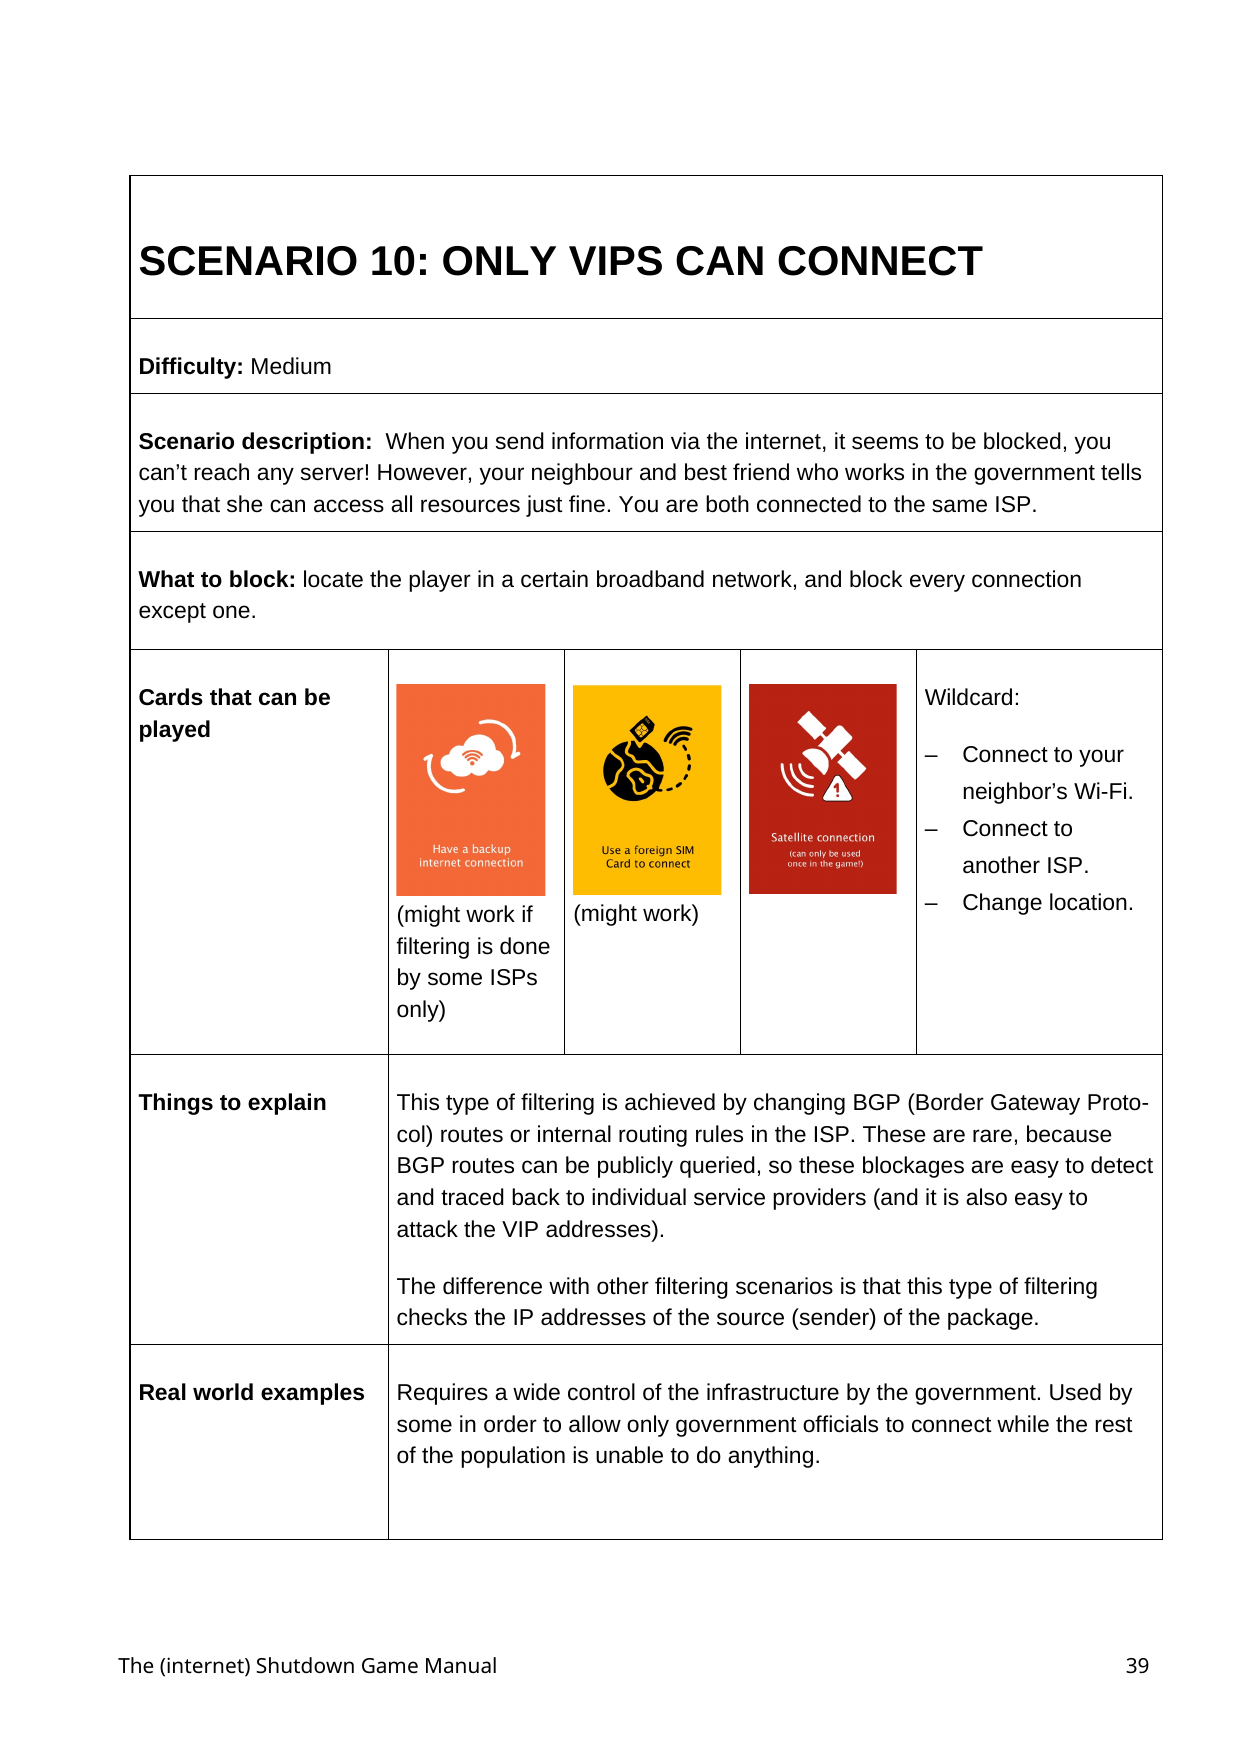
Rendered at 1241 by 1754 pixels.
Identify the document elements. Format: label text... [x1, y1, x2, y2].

table_cell [741, 650, 916, 1054]
table_cell Scenario description: When you send information via the internet, it seems to be blocked, you can’t reach any server! However, your neighbour and best friend who works in the government tells you that she can access all resources just fine. You are both connected to the same ISP. [131, 394, 1162, 531]
table_header Scenario 10: Only VIPs can connect [131, 176, 1162, 318]
table_cell (might work if filtering is done by some ISPs only) [389, 650, 564, 1054]
table_cell Cards that can be played [131, 650, 388, 1054]
table_cell Difficulty: Medium [131, 319, 1162, 393]
picture [396, 684, 546, 896]
table_cell Things to explain [131, 1055, 388, 1344]
table_cell This type of filtering is achieved by changing BGP (Border Gateway Proto-col) routes or internal routing rules in the ISP. These are rare, because BGP routes can be publicly queried, so these blockages are easy to detect and traced back to individual service providers (and it is also easy to attack the VIP addresses). The difference with other filtering scenarios is that this type of filtering checks the IP addresses of the source (sender) of the package. [389, 1055, 1162, 1344]
picture [749, 684, 897, 894]
table_cell Requires a wide control of the infrastructure by the government. Used by some in order to allow only government officials to connect while the rest of the population is unable to do anything. [389, 1345, 1162, 1539]
table_cell What to block: locate the player in a certain broadband network, and block every connection except one. [131, 532, 1162, 649]
table_cell (might work) [565, 650, 740, 1054]
table_cell Real world examples [131, 1345, 388, 1539]
picture [573, 684, 722, 895]
table_cell Wildcard: Connect to your neighbor’s Wi-Fi. Connect to another ISP. Change location. [917, 650, 1162, 1054]
